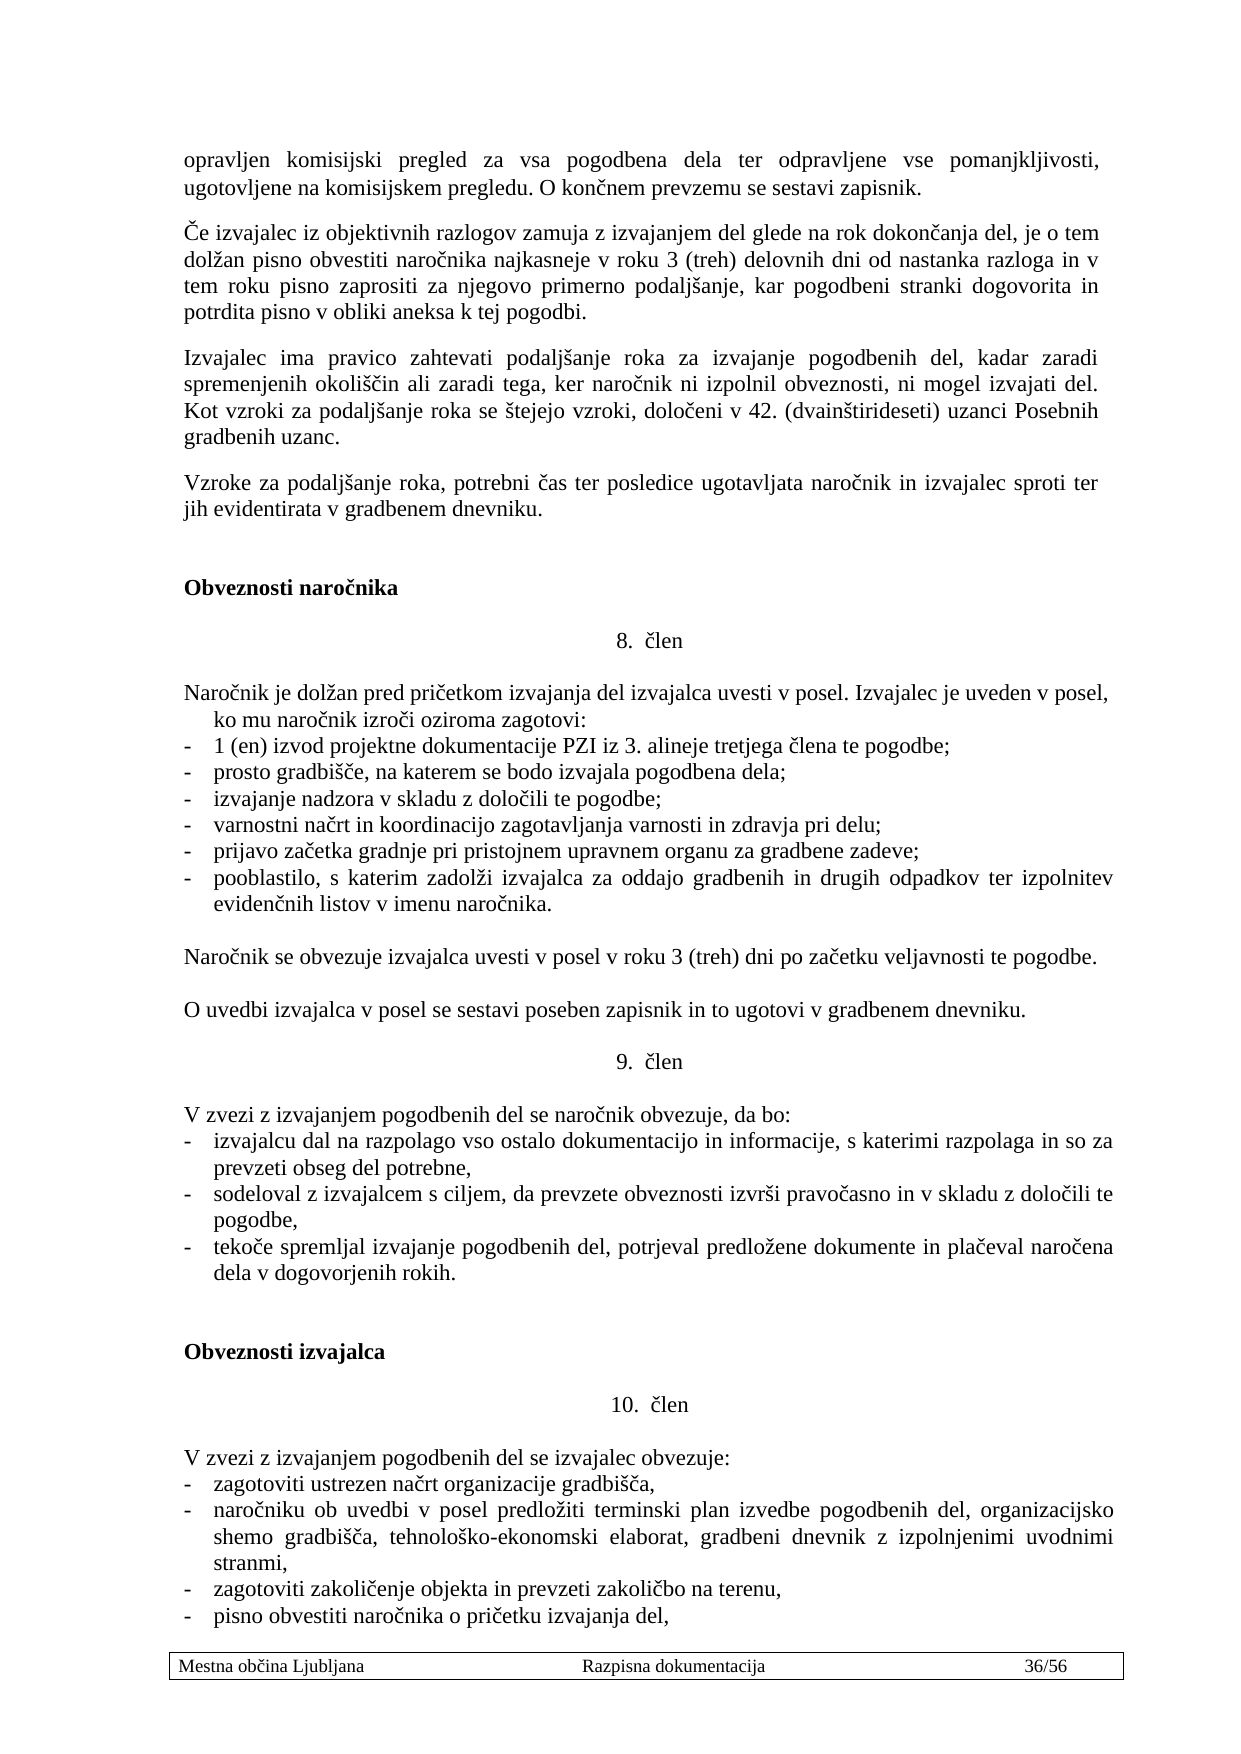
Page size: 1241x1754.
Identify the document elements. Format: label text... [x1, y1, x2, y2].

list tekoče spremljal izvajanje pogodbenih del, potrjeval predložene dokumente in plačeval naročena dela v dogovorjenih rokih. [184, 1233, 1115, 1286]
list pooblastilo, s katerim zadolži izvajalca za oddajo gradbenih in drugih odpadkov ter izpolnitev evidenčnih listov v imenu naročnika. [184, 864, 1115, 917]
text Naročnik se obvezuje izvajalca uvesti v posel v roku 3 (treh) dni po začetku veljavnosti te pogodbe. [184, 943, 1115, 969]
list prijavo začetka gradnje pri pristojnem upravnem organu za gradbene zadeve; [184, 837, 1115, 864]
list sodeloval z izvajalcem s ciljem, da prevzete obveznosti izvrši pravočasno in v skladu z določili te pogodbe, [184, 1180, 1115, 1233]
text Vzroke za podaljšanje roka, potrebni čas ter posledice ugotavljata naročnik in izvajalec sproti ter jih evidentirata v gradbenem dnevniku. [184, 468, 1100, 521]
text Če izvajalec iz objektivnih razlogov zamuja z izvajanjem del glede na rok dokončanja del, je o tem dolžan pisno obvestiti naročnika najkasneje v roku 3 (treh) delovnih dni od nastanka razloga in v tem roku pisno zaprositi za njegovo primerno podaljšanje, kar pogodbeni stranki dogovorita in potrdita pisno v obliki aneksa k tej pogodbi. [184, 219, 1100, 325]
text V zvezi z izvajanjem pogodbenih del se izvajalec obvezuje: [184, 1444, 1115, 1470]
list zagotoviti zakoličenje objekta in prevzeti zakoličbo na terenu, [184, 1575, 1115, 1602]
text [184, 146, 1100, 201]
list zagotoviti ustrezen načrt organizacije gradbišča, [184, 1470, 1115, 1496]
list izvajanje nadzora v skladu z določili te pogodbe; [184, 785, 1115, 811]
text 8. člen [184, 627, 1115, 653]
list 1 (en) izvod projektne dokumentacije PZI iz 3. alineje tretjega člena te pogodbe; [184, 732, 1115, 758]
list prosto gradbišče, na katerem se bodo izvajala pogodbena dela; [184, 758, 1115, 785]
text V zvezi z izvajanjem pogodbenih del se naročnik obvezuje, da bo: [184, 1101, 1115, 1127]
text Obveznosti izvajalca [184, 1338, 1115, 1364]
text Izvajalec ima pravico zahtevati podaljšanje roka za izvajanje pogodbenih del, kadar zaradi spremenjenih okoliščin ali zaradi tega, ker naročnik ni izpolnil obveznosti, ni mogel izvajati del. Kot vzroki za podaljšanje roka se štejejo vzroki, določeni v 42. (dvainštirideseti) uzanci Posebnih gradbenih uzanc. [184, 344, 1100, 449]
list pisno obvestiti naročnika o pričetku izvajanja del, [184, 1602, 1115, 1628]
list izvajalcu dal na razpolago vso ostalo dokumentacijo in informacije, s katerimi razpolaga in so za prevzeti obseg del potrebne, [184, 1127, 1115, 1180]
text Naročnik je dolžan pred pričetkom izvajanja del izvajalca uvesti v posel. Izvajalec je uveden v posel, ko mu naročnik izroči oziroma zagotovi: [184, 679, 1115, 732]
text 9. člen [184, 1048, 1115, 1075]
list varnostni načrt in koordinacijo zagotavljanja varnosti in zdravja pri delu; [184, 811, 1115, 837]
text O uvedbi izvajalca v posel se sestavi poseben zapisnik in to ugotovi v gradbenem dnevniku. [184, 996, 1115, 1022]
text 10. člen [184, 1391, 1115, 1417]
list naročniku ob uvedbi v posel predložiti terminski plan izvedbe pogodbenih del, organizacijsko shemo gradbišča, tehnološko-ekonomski elaborat, gradbeni dnevnik z izpolnjenimi uvodnimi stranmi, [184, 1496, 1115, 1575]
text Obveznosti naročnika [184, 574, 1115, 600]
